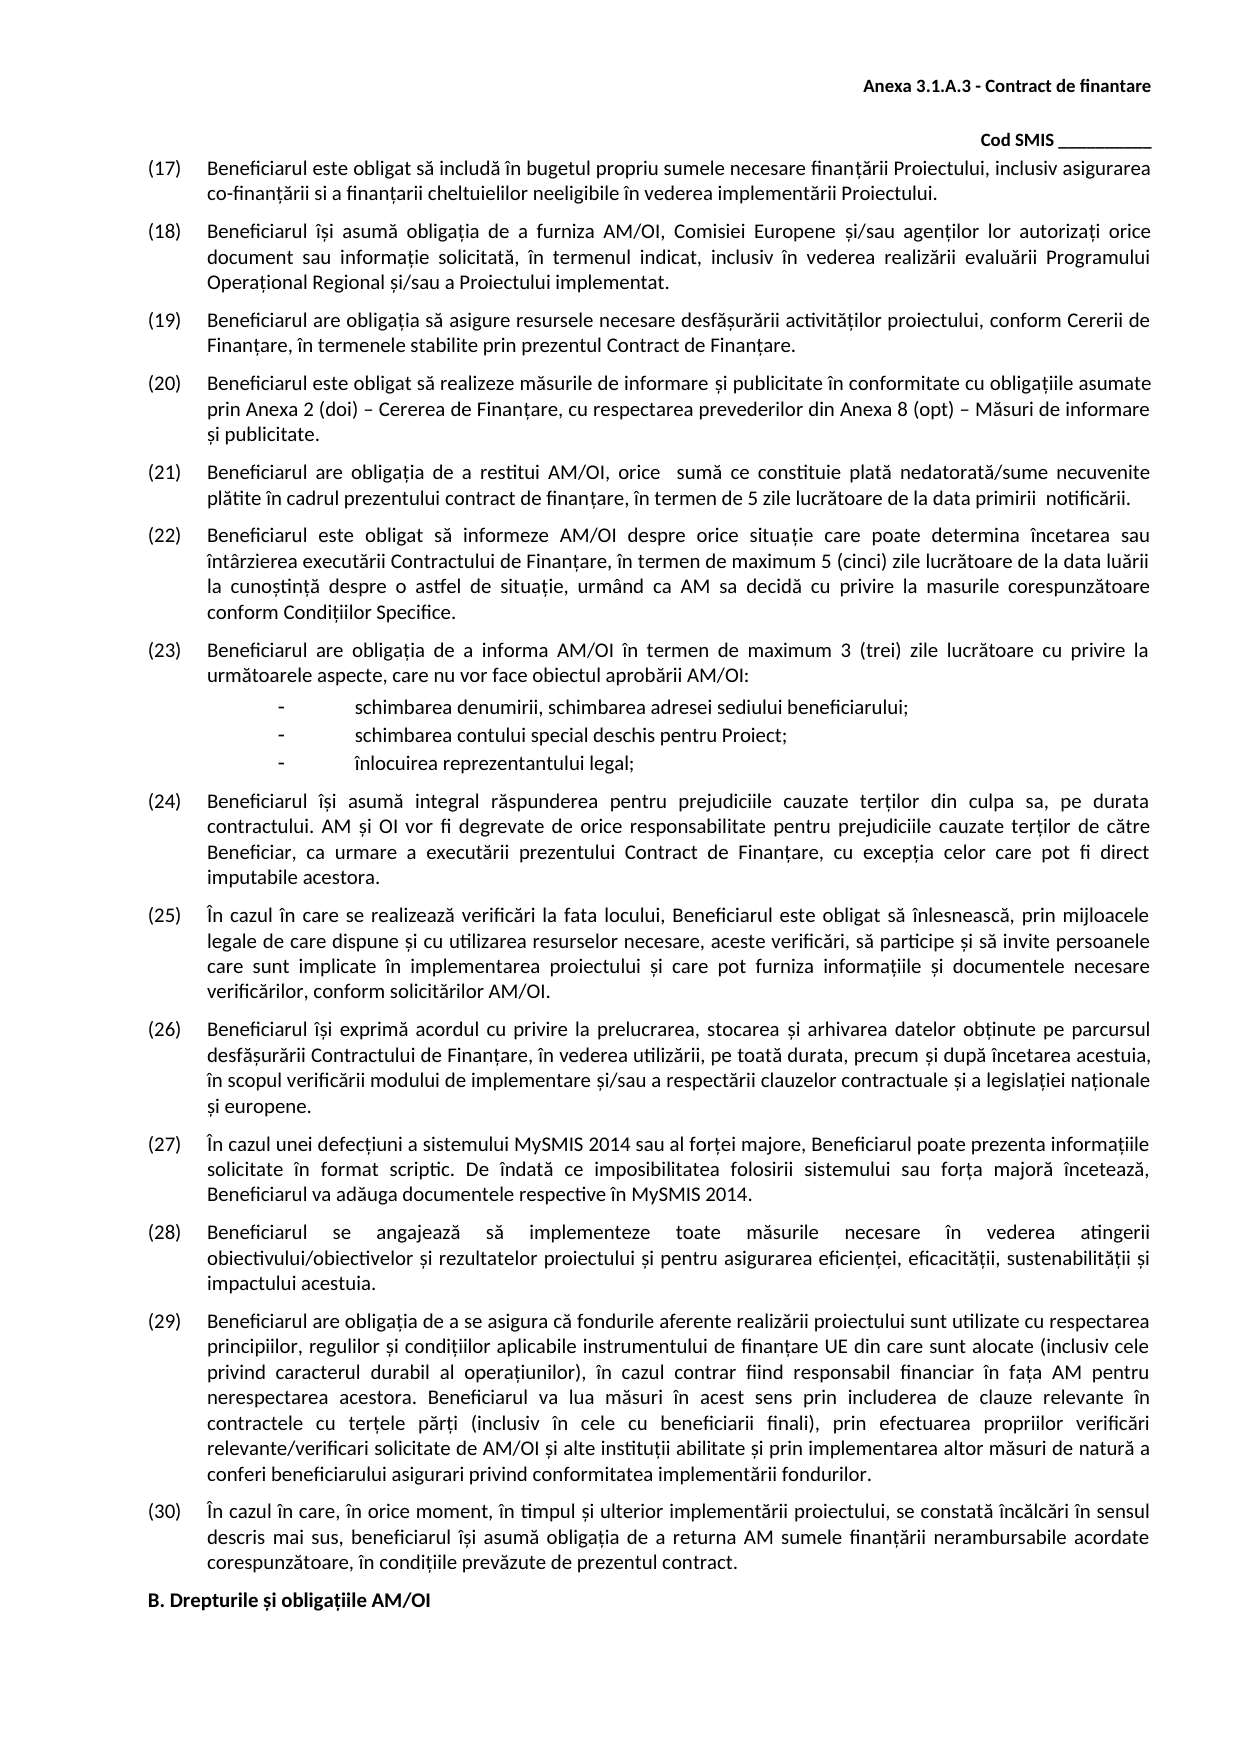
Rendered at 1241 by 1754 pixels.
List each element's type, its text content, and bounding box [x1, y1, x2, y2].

text Beneficiarul este obligat să includă în bugetul propriu sumele necesare finanţării Proiectului, inclusiv asigurarea co-finanţării si a finanțarii cheltuielilor neeligibile în vederea implementării Proiectului. [148, 155, 1152, 206]
text Beneficiarul are obligația de a se asigura că fondurile aferente realizării proiectului sunt utilizate cu respectarea principiilor, regulilor și condițiilor aplicabile instrumentului de finanțare UE din care sunt alocate (inclusiv cele privind caracterul durabil al operațiunilor), în cazul contrar fiind responsabil financiar în fața AM pentru nerespectarea acestora. Beneficiarul va lua măsuri în acest sens prin includerea de clauze relevante în contractele cu terțele părți (inclusiv în cele cu beneficiarii finali), prin efectuarea propriilor verificări relevante/verificari solicitate de AM/OI și alte instituții abilitate și prin implementarea altor măsuri de natură a conferi beneficiarului asigurari privind conformitatea implementării fondurilor. [148, 1308, 1152, 1486]
text înlocuirea reprezentantului legal; [278, 748, 1152, 776]
text Beneficiarul este obligat să realizeze măsurile de informare şi publicitate în conformitate cu obligaţiile asumate prin Anexa 2 (doi) – Cererea de Finanţare, cu respectarea prevederilor din Anexa 8 (opt) – Măsuri de informare şi publicitate. [148, 371, 1152, 447]
text Beneficiarul îşi exprimă acordul cu privire la prelucrarea, stocarea şi arhivarea datelor obținute pe parcursul desfăşurării Contractului de Finanțare, în vederea utilizării, pe toată durata, precum şi după încetarea acestuia, în scopul verificării modului de implementare şi/sau a respectării clauzelor contractuale şi a legislației naționale şi europene. [148, 1017, 1152, 1118]
text Beneficiarul are obligaţia de a restitui AM/OI, orice sumă ce constituie plată nedatorată/sume necuvenite plătite în cadrul prezentului contract de finanţare, în termen de 5 zile lucrătoare de la data primirii notificării. [148, 459, 1152, 510]
text schimbarea contului special deschis pentru Proiect; [278, 720, 1152, 748]
text Beneficiarul este obligat să informeze AM/OI despre orice situaţie care poate determina încetarea sau întârzierea executării Contractului de Finanțare, în termen de maximum 5 (cinci) zile lucrătoare de la data luării la cunoştinţă despre o astfel de situaţie, urmând ca AM sa decidă cu privire la masurile corespunzătoare conform Condițiilor Specifice. [148, 523, 1152, 624]
text Beneficiarul are obligaţia să asigure resursele necesare desfășurării activităților proiectului, conform Cererii de Finanțare, în termenele stabilite prin prezentul Contract de Finanțare. [148, 307, 1152, 358]
list B. Drepturile și obligațiile AM/OI [148, 1587, 1152, 1613]
text Beneficiarul are obligația de a informa AM/OI în termen de maximum 3 (trei) zile lucrătoare cu privire la următoarele aspecte, care nu vor face obiectul aprobării AM/OI: [148, 637, 1152, 688]
text Beneficiarul se angajează să implementeze toate măsurile necesare în vederea atingerii obiectivului/obiectivelor și rezultatelor proiectului și pentru asigurarea eficienței, eficacității, sustenabilității și impactului acestuia. [148, 1219, 1152, 1296]
text schimbarea denumirii, schimbarea adresei sediului beneficiarului; [278, 692, 1152, 720]
text În cazul în care se realizează verificări la fata locului, Beneficiarul este obligat să înlesnească, prin mijloacele legale de care dispune și cu utilizarea resurselor necesare, aceste verificări, să participe și să invite persoanele care sunt implicate în implementarea proiectului și care pot furniza informațiile și documentele necesare verificărilor, conform solicitărilor AM/OI. [148, 902, 1152, 1004]
text În cazul în care, în orice moment, în timpul și ulterior implementării proiectului, se constată încălcări în sensul descris mai sus, beneficiarul își asumă obligația de a returna AM sumele finanțării nerambursabile acordate corespunzătoare, în condițiile prevăzute de prezentul contract. [148, 1499, 1152, 1575]
text În cazul unei defecțiuni a sistemului MySMIS 2014 sau al forței majore, Beneficiarul poate prezenta informațiile solicitate în format scriptic. De îndată ce imposibilitatea folosirii sistemului sau forța majoră încetează, Beneficiarul va adăuga documentele respective în MySMIS 2014. [148, 1131, 1152, 1207]
text Beneficiarul își asumă integral răspunderea pentru prejudiciile cauzate terților din culpa sa, pe durata contractului. AM și OI vor fi degrevate de orice responsabilitate pentru prejudiciile cauzate terților de către Beneficiar, ca urmare a executării prezentului Contract de Finanțare, cu excepția celor care pot fi direct imputabile acestora. [148, 788, 1152, 890]
text Beneficiarul îşi asumă obligaţia de a furniza AM/OI, Comisiei Europene şi/sau agenţilor lor autorizaţi orice document sau informaţie solicitată, în termenul indicat, inclusiv în vederea realizării evaluării Programului Operaţional Regional şi/sau a Proiectului implementat. [148, 218, 1152, 295]
